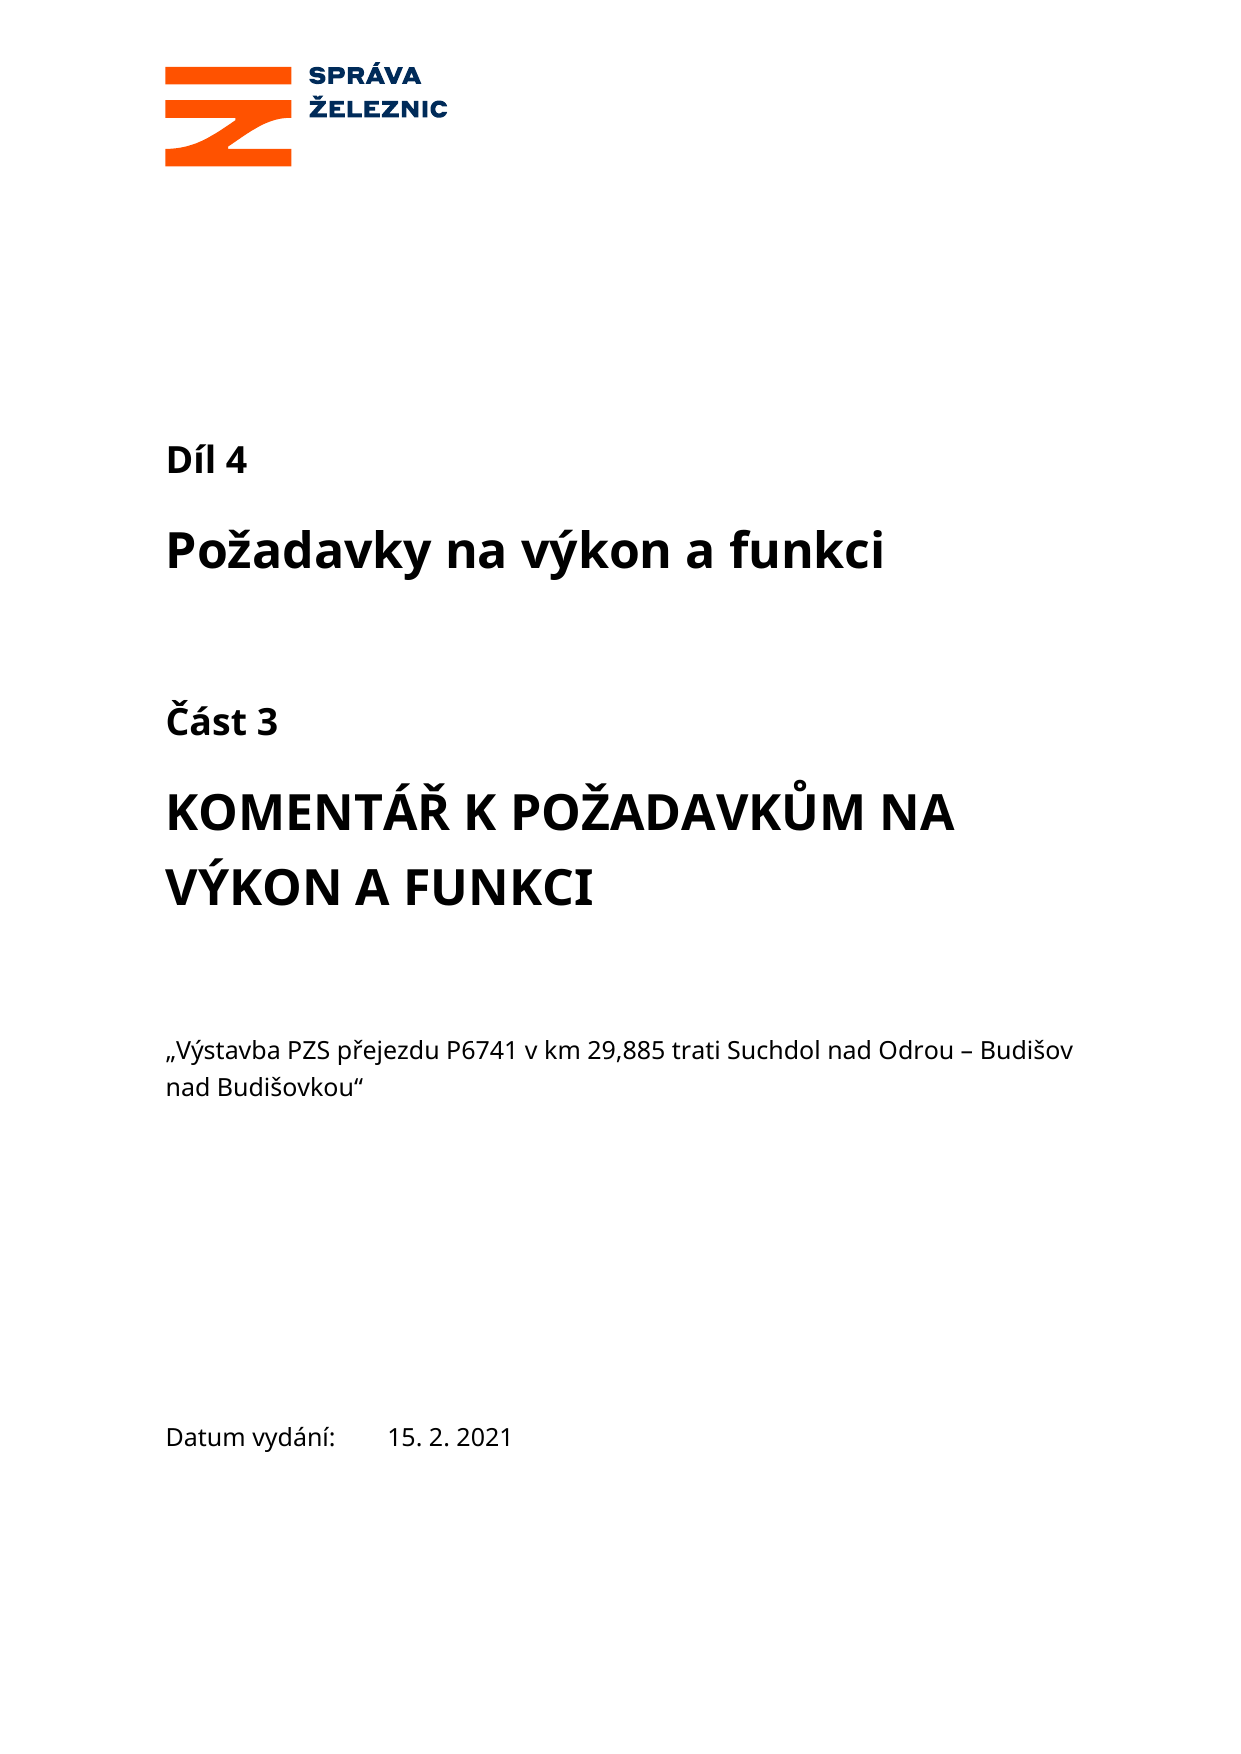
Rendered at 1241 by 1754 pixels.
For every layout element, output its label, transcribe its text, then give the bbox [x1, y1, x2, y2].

text Část 3 [165, 696, 1075, 747]
text Datum vydání: 15. 2. 2021 [165, 1419, 1075, 1454]
text KOMENTÁŘ K POŽADAVKŮM NA VÝKON A FUNKCI [165, 777, 1075, 920]
text Díl 4 [165, 433, 1075, 484]
text Požadavky na výkon a funkci [165, 514, 1075, 583]
